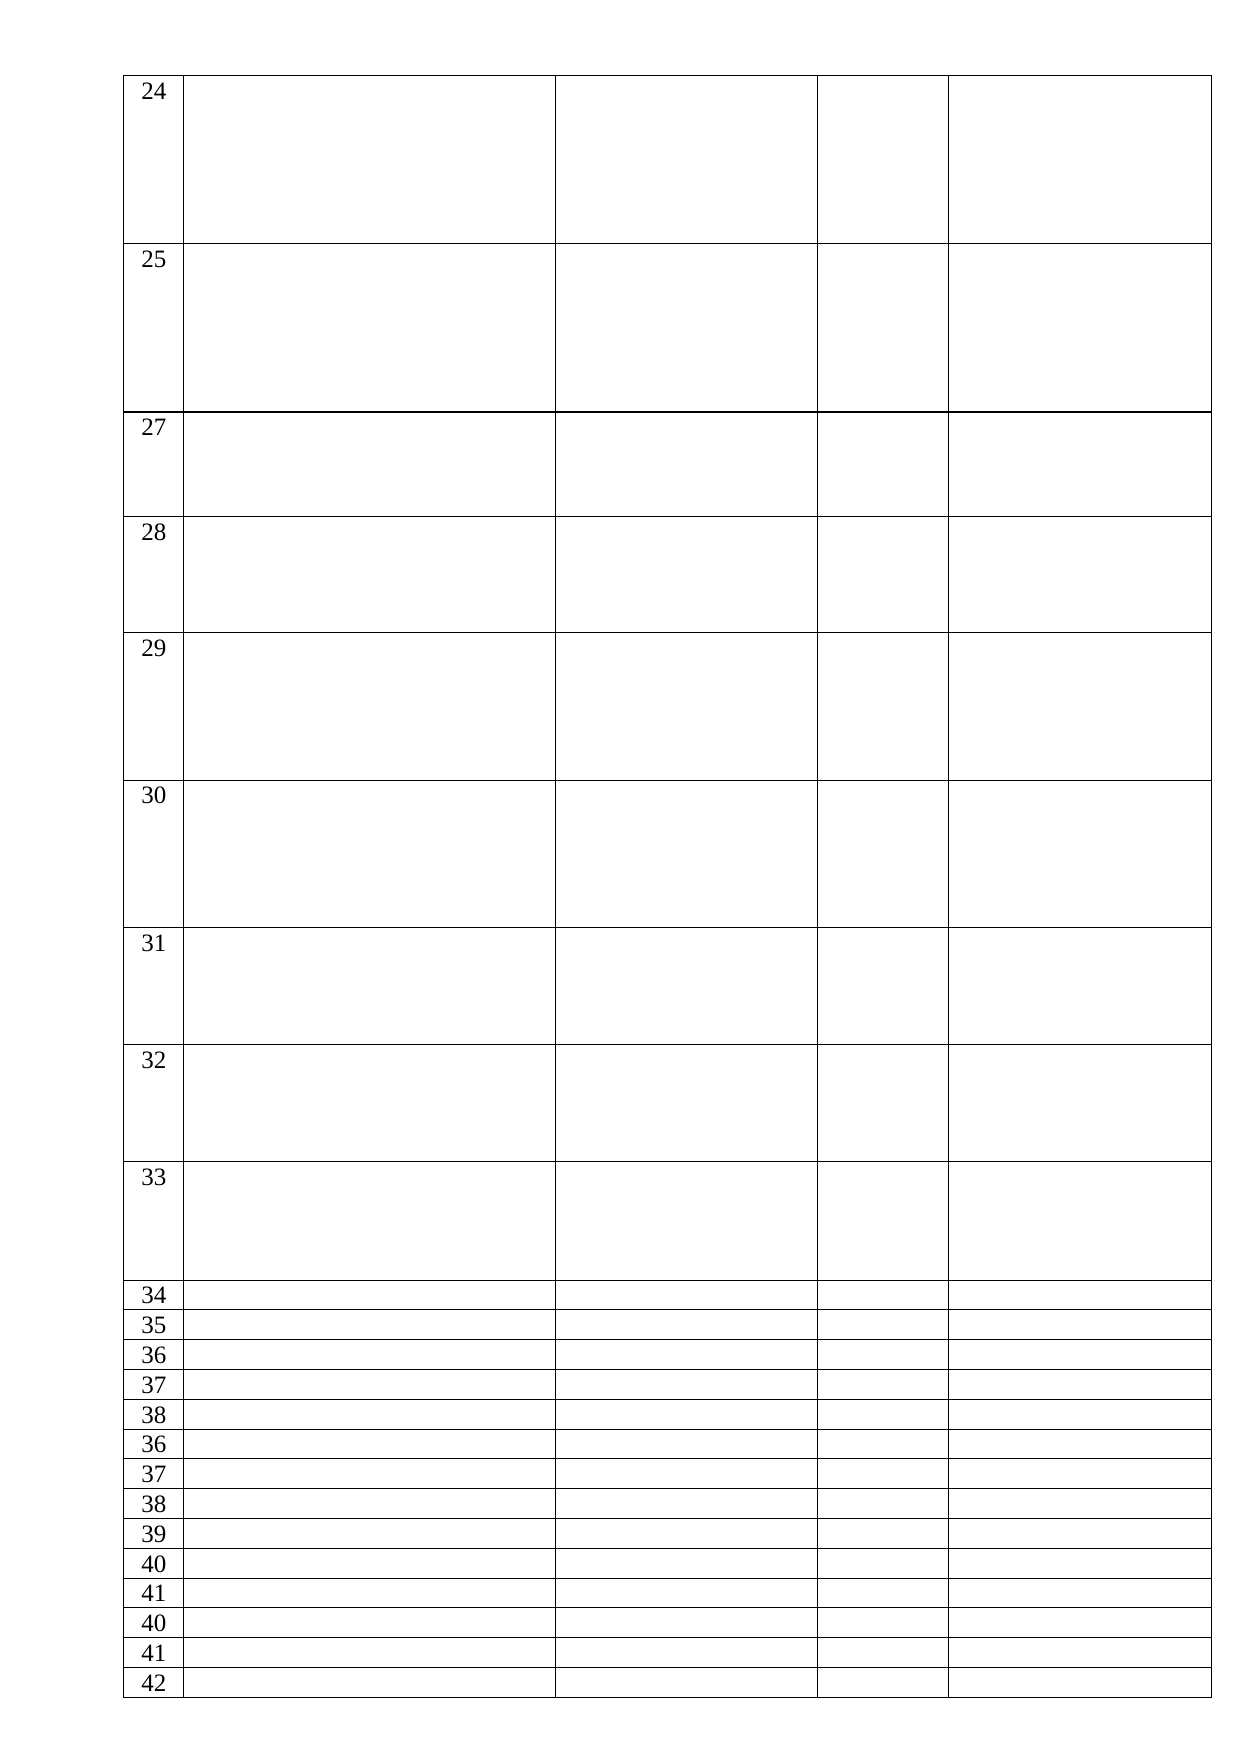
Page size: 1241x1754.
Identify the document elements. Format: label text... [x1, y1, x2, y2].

table_cell [556, 517, 817, 632]
table_cell 25 [124, 244, 183, 411]
table_cell [184, 1400, 555, 1428]
table_cell 37 [124, 1459, 183, 1488]
table_cell [818, 1370, 948, 1399]
table_cell [184, 1519, 555, 1548]
table_cell [184, 633, 555, 779]
table_cell 27 [124, 413, 183, 516]
table_cell [556, 1340, 817, 1369]
table_cell [818, 244, 948, 411]
table_cell [184, 517, 555, 632]
table_cell [818, 1549, 948, 1577]
table_cell 35 [124, 1310, 183, 1339]
table_cell [949, 928, 1211, 1044]
table_cell [184, 1549, 555, 1577]
table_cell [949, 76, 1211, 243]
table_cell 29 [124, 633, 183, 779]
table_cell 39 [124, 1519, 183, 1548]
table_cell [184, 1579, 555, 1607]
table_cell [818, 413, 948, 516]
table_cell [184, 76, 555, 243]
table_cell [949, 1400, 1211, 1428]
table_cell 36 [124, 1340, 183, 1369]
table_cell [949, 1281, 1211, 1309]
table_cell [818, 1045, 948, 1161]
table_cell [818, 1400, 948, 1428]
table_cell [556, 1430, 817, 1458]
table_cell [818, 1340, 948, 1369]
table_cell [184, 1459, 555, 1488]
table_cell [556, 1459, 817, 1488]
table_cell [556, 1370, 817, 1399]
table_cell [818, 1459, 948, 1488]
table_cell [556, 1310, 817, 1339]
table_cell [556, 928, 817, 1044]
table_cell 37 [124, 1370, 183, 1399]
table_cell [184, 244, 555, 411]
table_cell 38 [124, 1489, 183, 1518]
table_cell [818, 1489, 948, 1518]
table_cell [556, 1668, 817, 1697]
table_cell [556, 1549, 817, 1577]
table_cell [818, 1668, 948, 1697]
table_cell [184, 1489, 555, 1518]
table_cell [818, 781, 948, 927]
table_cell [556, 1579, 817, 1607]
table_cell [556, 1608, 817, 1637]
table_cell [556, 1638, 817, 1667]
table_cell [184, 1608, 555, 1637]
table_cell [949, 1638, 1211, 1667]
table_cell [818, 1162, 948, 1279]
table_cell [556, 1519, 817, 1548]
table_cell 41 [124, 1638, 183, 1667]
table_cell [818, 1638, 948, 1667]
table_cell [184, 781, 555, 927]
table_cell 24 [124, 76, 183, 243]
table_cell 30 [124, 781, 183, 927]
table_cell [818, 1608, 948, 1637]
table_cell [556, 781, 817, 927]
table_cell [556, 1045, 817, 1161]
table_cell [184, 1638, 555, 1667]
table_cell 42 [124, 1668, 183, 1697]
table_cell [949, 1370, 1211, 1399]
table_cell 38 [124, 1400, 183, 1428]
table_cell [556, 1162, 817, 1279]
table_cell [949, 413, 1211, 516]
table_cell [184, 1310, 555, 1339]
table_cell [556, 1281, 817, 1309]
table_cell [818, 633, 948, 779]
table_cell [949, 1459, 1211, 1488]
table_cell [949, 781, 1211, 927]
table_cell [184, 413, 555, 516]
table_cell [949, 1608, 1211, 1637]
table_cell [949, 244, 1211, 411]
table_cell [949, 1162, 1211, 1279]
table_cell [556, 76, 817, 243]
table_cell [949, 1549, 1211, 1577]
table_cell [818, 1281, 948, 1309]
table_cell [184, 928, 555, 1044]
table_cell [949, 1489, 1211, 1518]
table_cell [949, 1340, 1211, 1369]
table_cell [184, 1340, 555, 1369]
table_cell [949, 1579, 1211, 1607]
table_cell [949, 1668, 1211, 1697]
table_cell [949, 517, 1211, 632]
table_cell [184, 1045, 555, 1161]
table_cell 41 [124, 1579, 183, 1607]
table_cell [556, 633, 817, 779]
table_cell 40 [124, 1549, 183, 1577]
table_cell [556, 413, 817, 516]
table_cell [556, 244, 817, 411]
table_cell [818, 1579, 948, 1607]
table_cell [949, 1045, 1211, 1161]
table_cell [818, 928, 948, 1044]
table_cell 40 [124, 1608, 183, 1637]
table_cell [949, 1430, 1211, 1458]
table_cell [184, 1162, 555, 1279]
table_cell [818, 517, 948, 632]
table_cell [556, 1489, 817, 1518]
table_cell 33 [124, 1162, 183, 1279]
table_cell 32 [124, 1045, 183, 1161]
table_cell [818, 76, 948, 243]
table_cell 34 [124, 1281, 183, 1309]
table_cell [949, 1310, 1211, 1339]
table_cell [556, 1400, 817, 1428]
table_cell [184, 1668, 555, 1697]
table_cell [184, 1281, 555, 1309]
table_cell [818, 1310, 948, 1339]
table_cell 36 [124, 1430, 183, 1458]
table_cell [184, 1370, 555, 1399]
table_cell [949, 1519, 1211, 1548]
table_cell 31 [124, 928, 183, 1044]
table_cell [949, 633, 1211, 779]
table_cell 28 [124, 517, 183, 632]
table_cell [818, 1430, 948, 1458]
table_cell [184, 1430, 555, 1458]
table_cell [818, 1519, 948, 1548]
